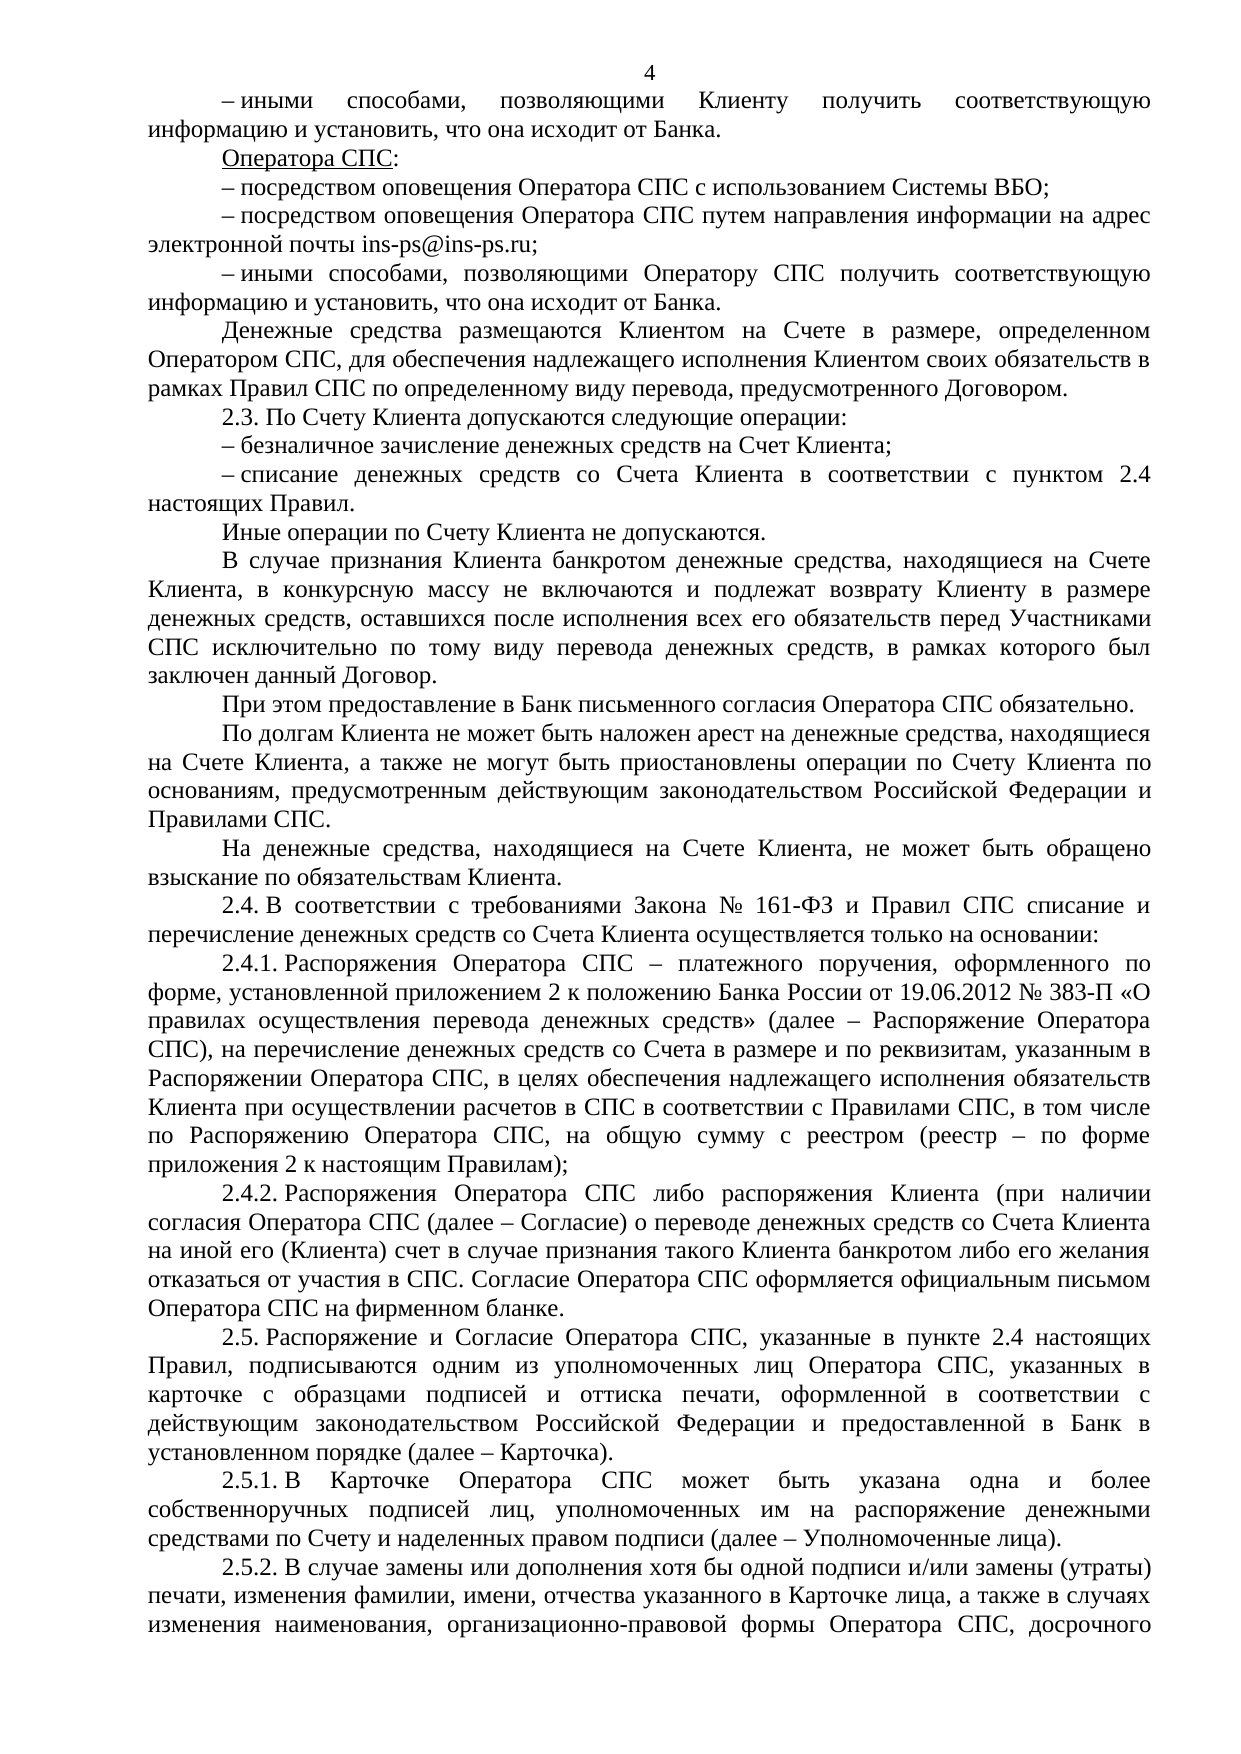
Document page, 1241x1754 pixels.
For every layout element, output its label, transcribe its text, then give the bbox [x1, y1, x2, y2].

text – посредством оповещения Оператора СПС путем направления информации на адрес электронной почты ins-ps@ins-ps.ru; [148, 200, 1152, 258]
text 2.3. По Счету Клиента допускаются следующие операции: [148, 402, 1152, 430]
text 2.4. В соответствии с требованиями Закона № 161-ФЗ и Правил СПС списание и перечисление денежных средств со Счета Клиента осуществляется только на основании: [148, 890, 1152, 948]
text 2.4.2. Распоряжения Оператора СПС либо распоряжения Клиента (при наличии согласия Оператора СПС (далее – Согласие) о переводе денежных средств со Счета Клиента на иной его (Клиента) счет в случае признания такого Клиента банкротом либо его желания отказаться от участия в СПС. Согласие Оператора СПС оформляется официальным письмом Оператора СПС на фирменном бланке. [148, 1178, 1152, 1322]
text Оператора СПС: [148, 143, 1152, 172]
text 2.5.1. В Карточке Оператора СПС может быть указана одна и более собственноручных подписей лиц, уполномоченных им на распоряжение денежными средствами по Счету и наделенных правом подписи (далее – Уполномоченные лица). [148, 1465, 1152, 1552]
text Иные операции по Счету Клиента не допускаются. [148, 517, 1152, 545]
text При этом предоставление в Банк письменного согласия Оператора СПС обязательно. [148, 689, 1152, 718]
text По долгам Клиента не может быть наложен арест на денежные средства, находящиеся на Счете Клиента, а также не могут быть приостановлены операции по Счету Клиента по основаниям, предусмотренным действующим законодательством Российской Федерации и Правилами СПС. [148, 718, 1152, 833]
text Денежные средства размещаются Клиентом на Счете в размере, определенном Оператором СПС, для обеспечения надлежащего исполнения Клиентом своих обязательств в рамках Правил СПС по определенному виду перевода, предусмотренного Договором. [148, 315, 1152, 402]
text 2.4.1. Распоряжения Оператора СПС – платежного поручения, оформленного по форме, установленной приложением 2 к положению Банка России от 19.06.2012 № 383-П «О правилах осуществления перевода денежных средств» (далее – Распоряжение Оператора СПС), на перечисление денежных средств со Счета в размере и по реквизитам, указанным в Распоряжении Оператора СПС, в целях обеспечения надлежащего исполнения обязательств Клиента при осуществлении расчетов в СПС в соответствии с Правилами СПС, в том числе по Распоряжению Оператора СПС, на общую сумму с реестром (реестр – по форме приложения 2 к настоящим Правилам); [148, 948, 1152, 1178]
text В случае признания Клиента банкротом денежные средства, находящиеся на Счете Клиента, в конкурсную массу не включаются и подлежат возврату Клиенту в размере денежных средств, оставшихся после исполнения всех его обязательств перед Участниками СПС исключительно по тому виду перевода денежных средств, в рамках которого был заключен данный Договор. [148, 545, 1152, 689]
text – посредством оповещения Оператора СПС с использованием Системы ВБО; [148, 172, 1152, 200]
text – иными способами, позволяющими Клиенту получить соответствующую информацию и установить, что она исходит от Банка. [148, 85, 1152, 143]
text – безналичное зачисление денежных средств на Счет Клиента; [148, 430, 1152, 459]
text На денежные средства, находящиеся на Счете Клиента, не может быть обращено взыскание по обязательствам Клиента. [148, 833, 1152, 890]
text – иными способами, позволяющими Оператору СПС получить соответствующую информацию и установить, что она исходит от Банка. [148, 258, 1152, 315]
text 2.5. Распоряжение и Согласие Оператора СПС, указанные в пункте 2.4 настоящих Правил, подписываются одним из уполномоченных лиц Оператора СПС, указанных в карточке с образцами подписей и оттиска печати, оформленной в соответствии с действующим законодательством Российской Федерации и предоставленной в Банк в установленном порядке (далее – Карточка). [148, 1322, 1152, 1465]
text – списание денежных средств со Счета Клиента в соответствии с пунктом 2.4 настоящих Правил. [148, 459, 1152, 517]
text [148, 1552, 1152, 1638]
